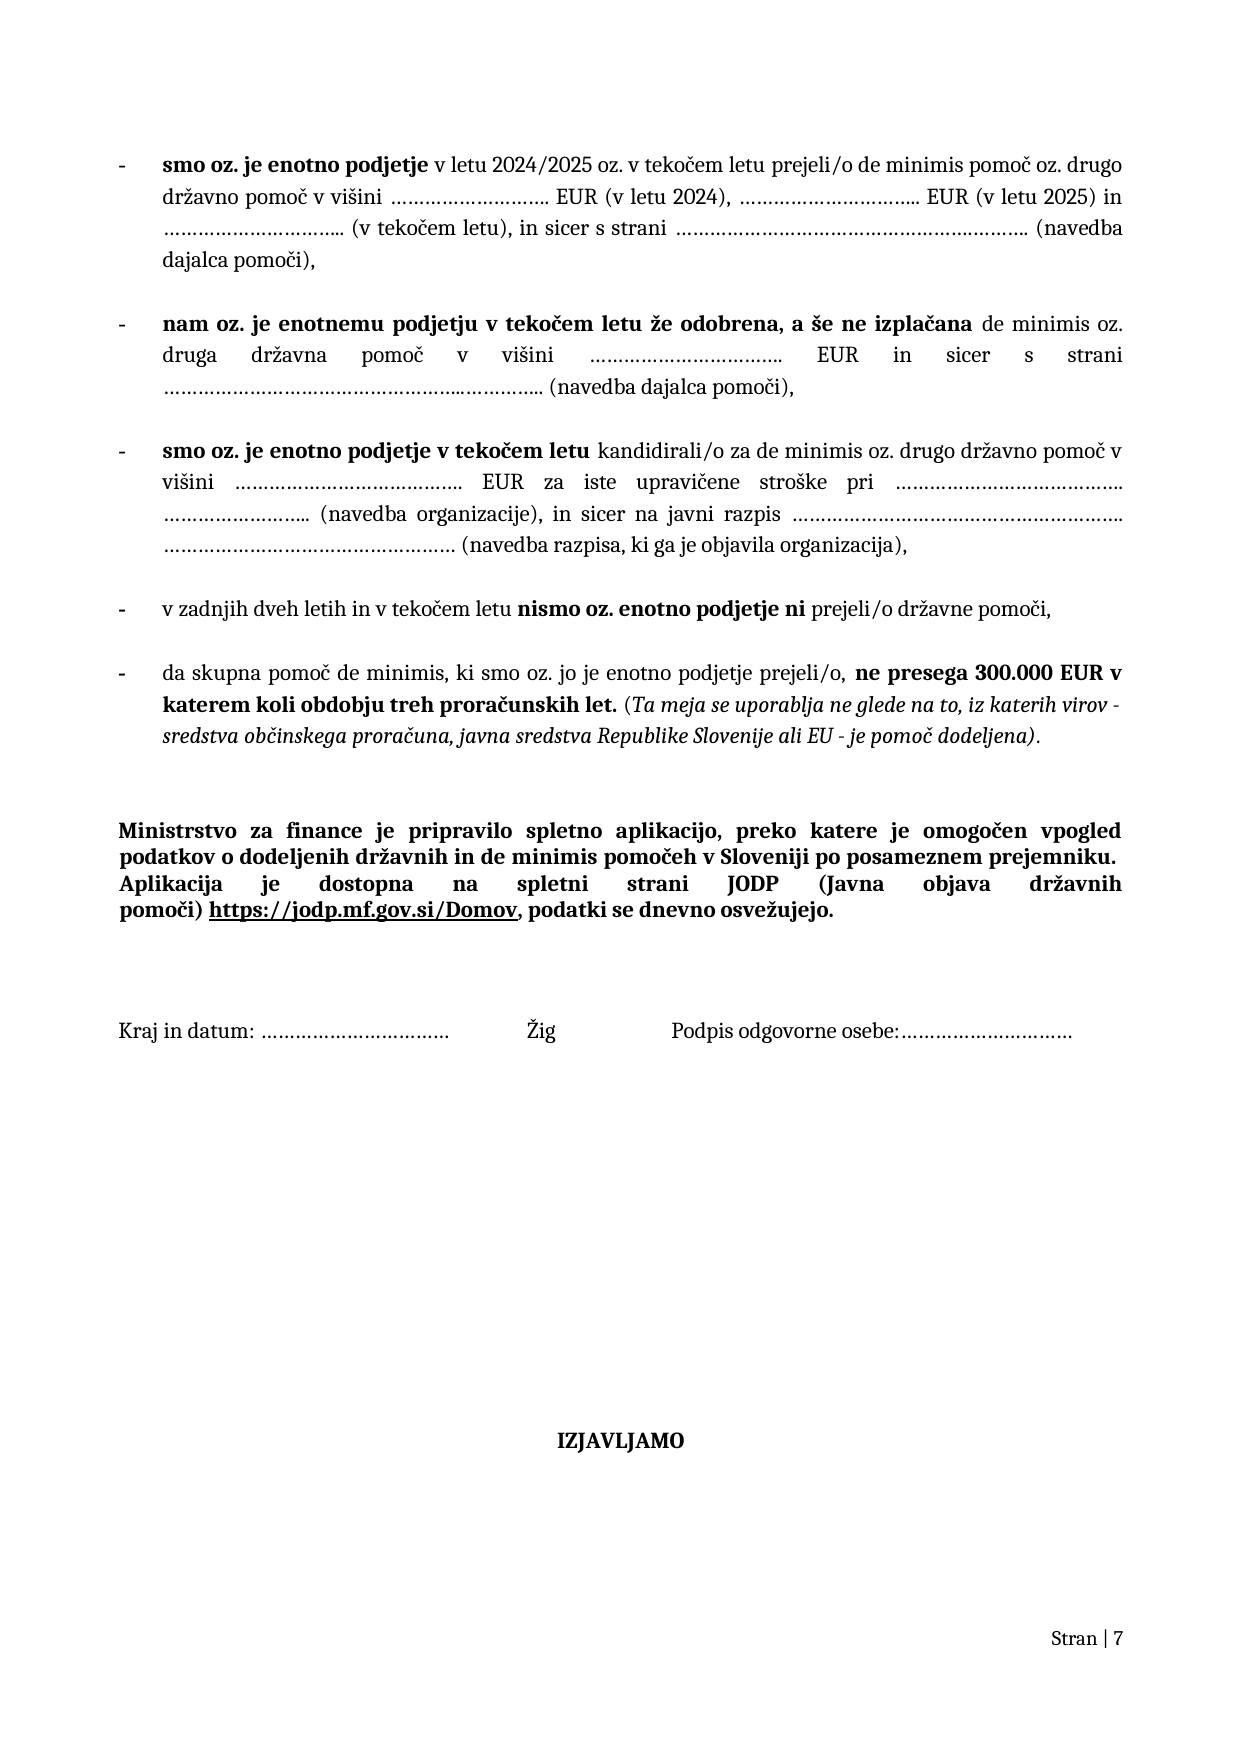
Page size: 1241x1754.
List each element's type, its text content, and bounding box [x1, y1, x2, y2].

text Kraj in datum: …………………………… Žig Podpis odgovorne osebe:………………………… [118, 1018, 1123, 1044]
text IZJAVLJAMO [118, 1428, 1123, 1454]
list smo oz. je enotno podjetje v tekočem letu kandidirali/o za de minimis oz. drugo državno pomoč v višini …………………………………. EUR za iste upravičene stroške pri ………………………………….…………………….. (navedba organizacije), in sicer na javni razpis ………………………………………………….…………………………………………… (navedba razpisa, ki ga je objavila organizacija), [118, 437, 1123, 558]
list da skupna pomoč de minimis, ki smo oz. jo je enotno podjetje prejeli/o, ne presega 300.000 EUR v katerem koli obdobju treh proračunskih let. (Ta meja se uporablja ne glede na to, iz katerih virov - sredstva občinskega proračuna, javna sredstva Republike Slovenije ali EU - je pomoč dodeljena). [118, 659, 1123, 749]
list smo oz. je enotno podjetje v letu 2024/2025 oz. v tekočem letu prejeli/o de minimis pomoč oz. drugo državno pomoč v višini ………………………. EUR (v letu 2024), ………………………….. EUR (v letu 2025) in ………………………….. (v tekočem letu), in sicer s strani …………………………………………….………. (navedba dajalca pomoči), [118, 151, 1123, 273]
list v zadnjih dveh letih in v tekočem letu nismo oz. enotno podjetje ni prejeli/o državne pomoči, [118, 595, 1123, 622]
text Ministrstvo za finance je pripravilo spletno aplikacijo, preko katere je omogočen vpogled podatkov o dodeljenih državnih in de minimis pomočeh v Sloveniji po posameznem prejemniku. Aplikacija je dostopna na spletni strani JODP (Javna objava državnih pomoči) https://jodp.mf.gov.si/Domov, podatki se dnevno osvežujejo. [118, 818, 1123, 923]
list nam oz. je enotnemu podjetju v tekočem letu že odobrena, a še ne izplačana de minimis oz. druga državna pomoč v višini ……………………………. EUR in sicer s strani ……………………………………………..………….. (navedba dajalca pomoči), [118, 310, 1123, 400]
